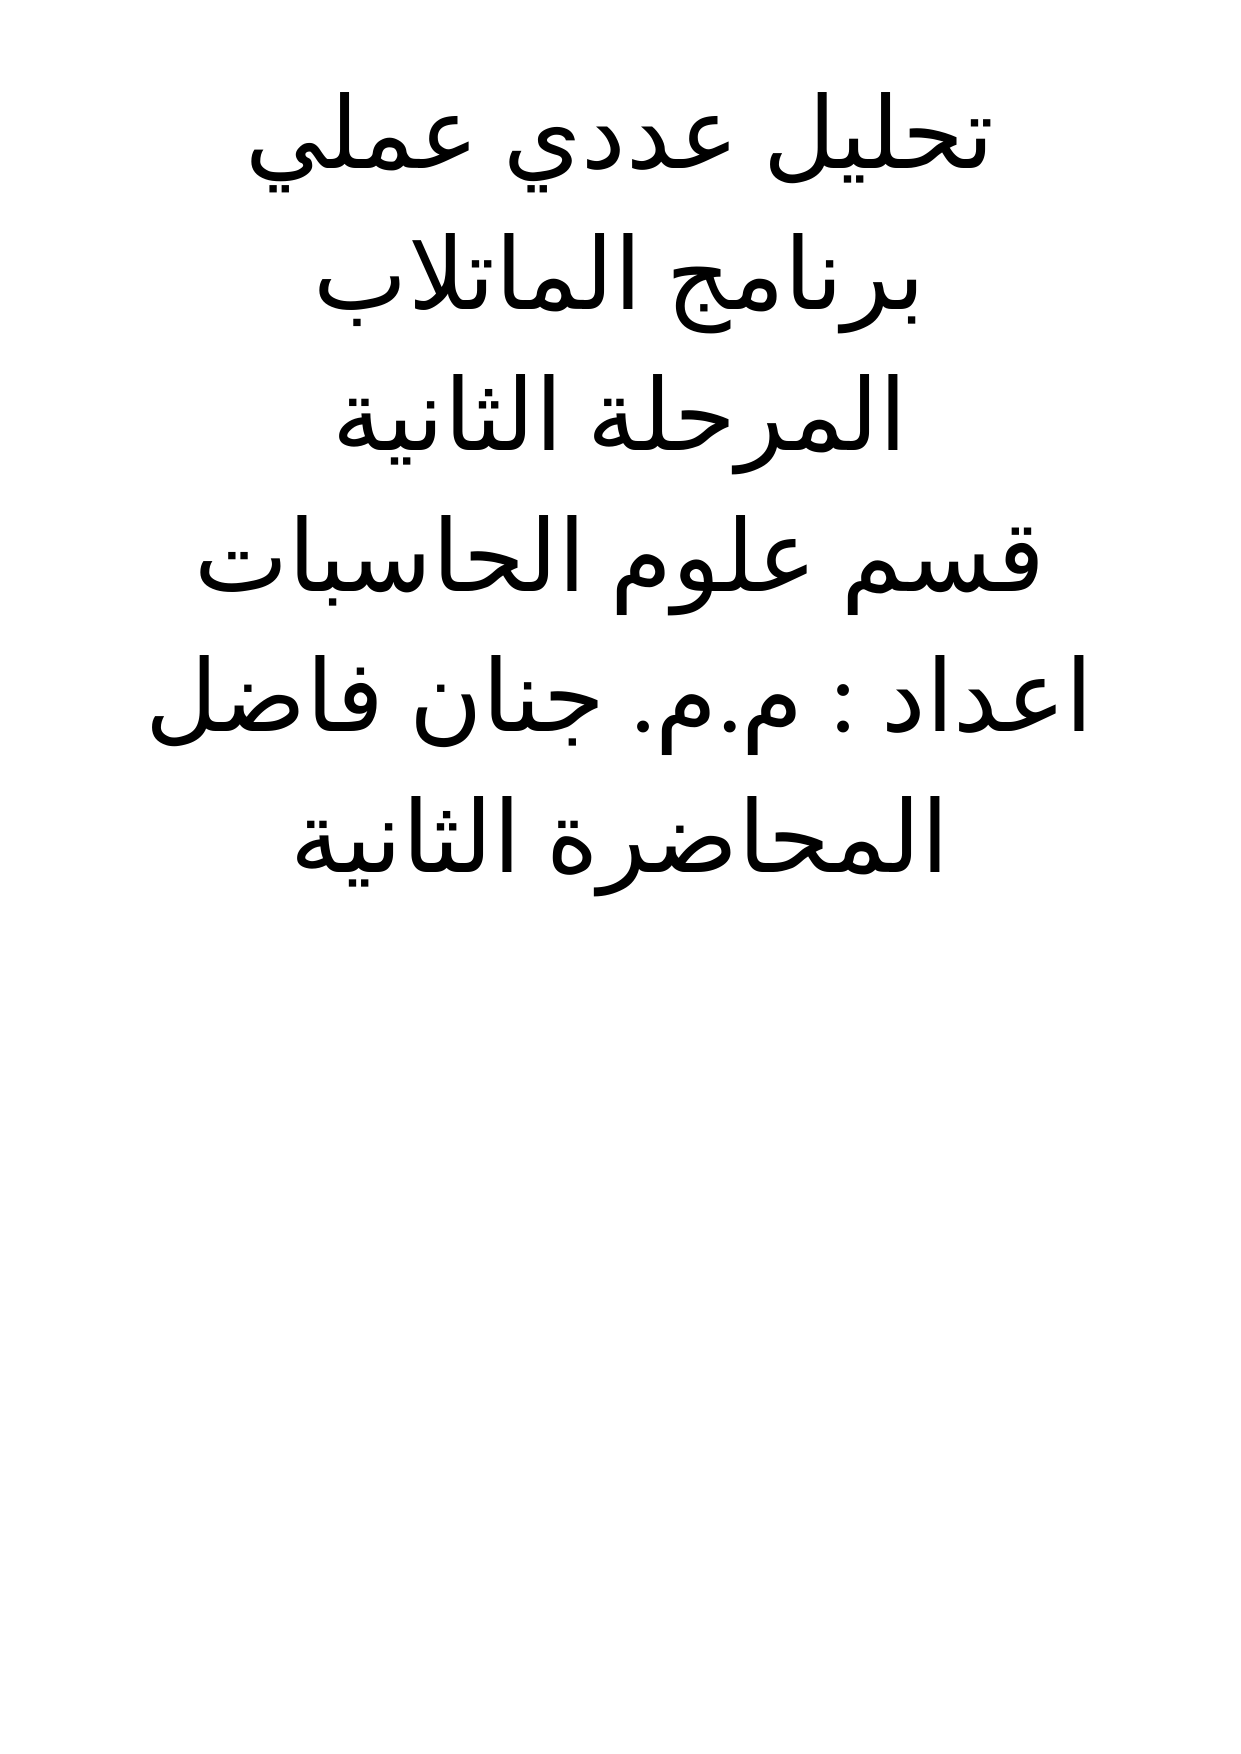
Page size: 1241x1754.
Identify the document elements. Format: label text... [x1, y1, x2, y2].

text برنامج الماتلاب [75, 216, 1165, 331]
text المرحلة الثانية [75, 357, 1165, 472]
text اعداد : م.م. جنان فاضل [75, 638, 1165, 753]
text المحاضرة الثانية [75, 779, 1165, 894]
text تحليل عددي عملي [75, 75, 1165, 190]
text قسم علوم الحاسبات [75, 497, 1165, 612]
